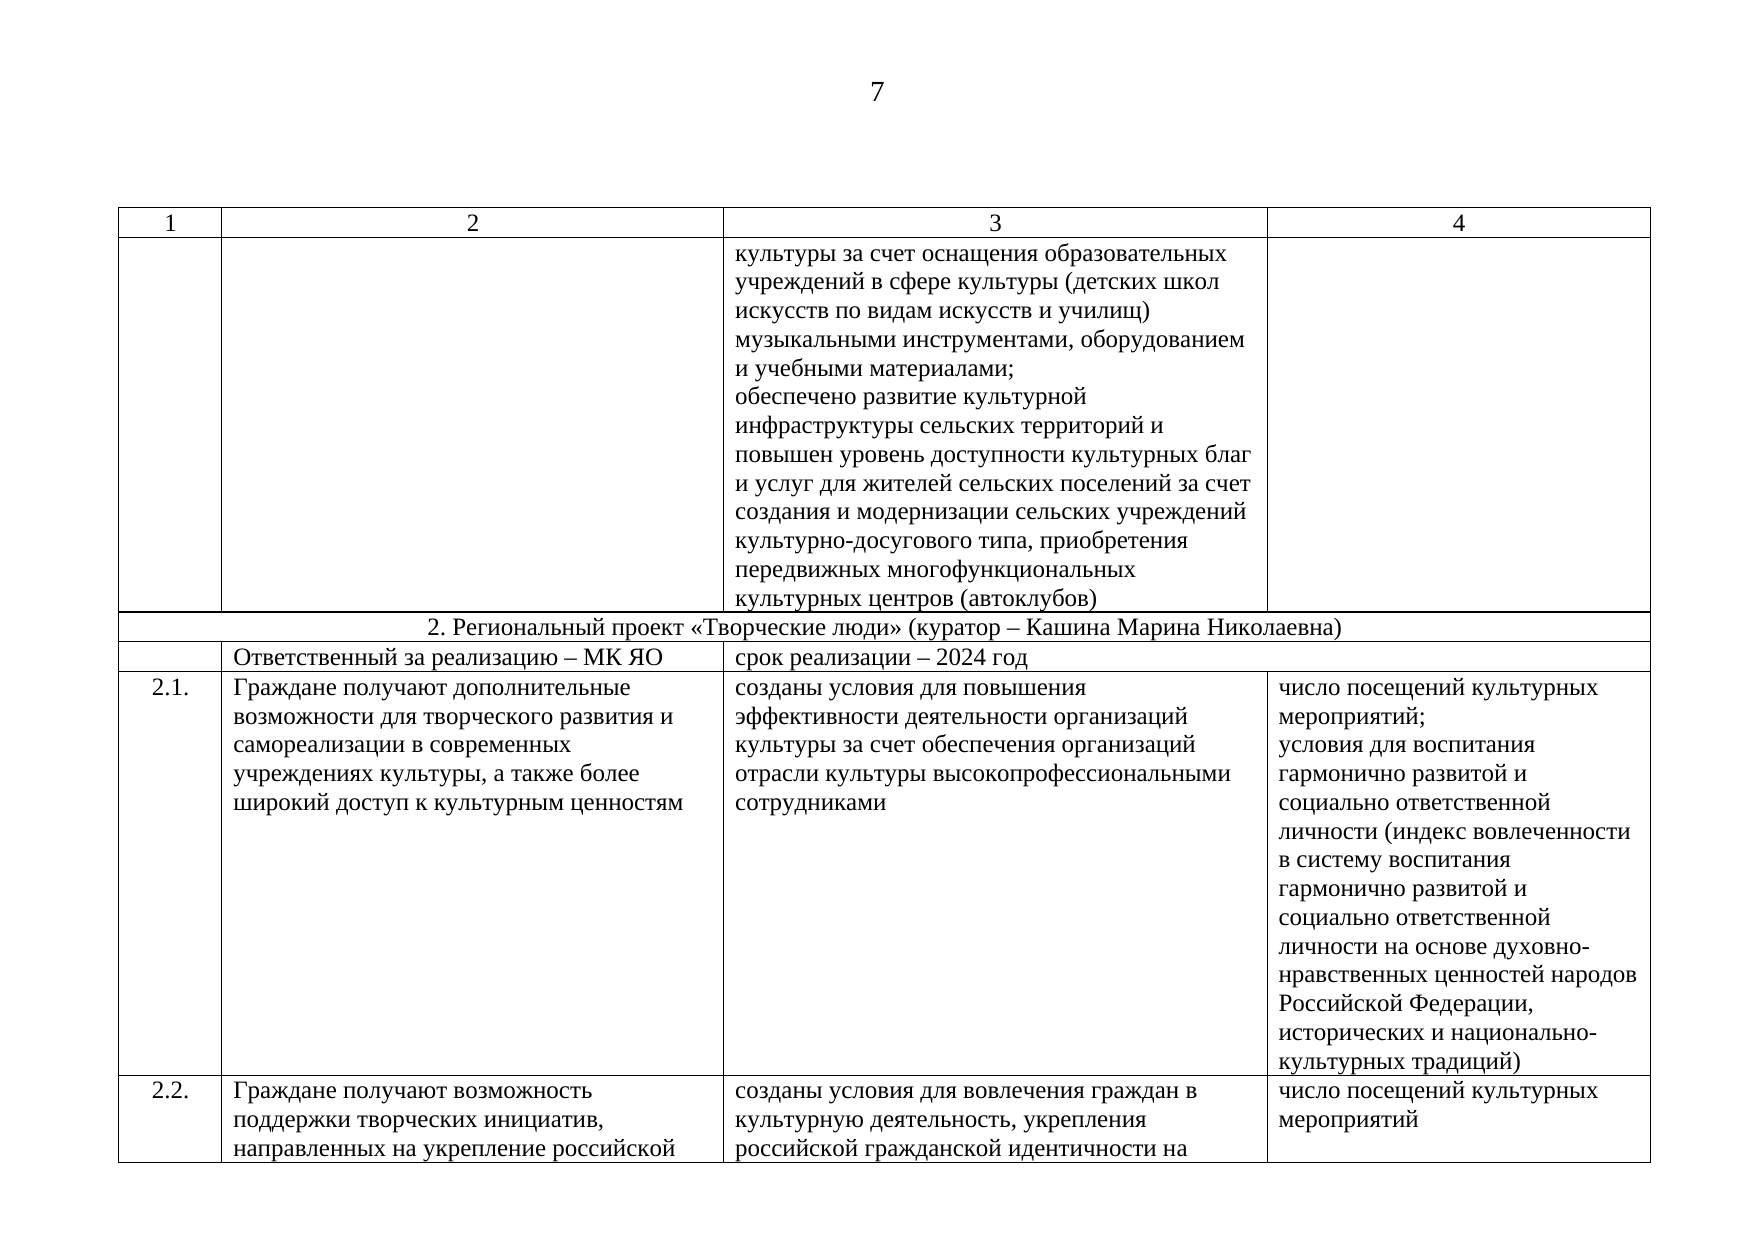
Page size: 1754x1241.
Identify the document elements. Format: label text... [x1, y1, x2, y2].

table_header 2 [222, 208, 723, 237]
table_cell число посещений культурных мероприятий [1268, 1076, 1650, 1162]
table_cell 2. Региональный проект «Творческие люди» (куратор – Кашина Марина Николаевна) [119, 613, 1650, 641]
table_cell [222, 238, 723, 611]
table_cell срок реализации – 2024 год [724, 642, 1650, 671]
table_header 1 [119, 208, 221, 237]
table_cell 2.2. [119, 1076, 221, 1162]
table_cell 2.1. [119, 672, 221, 1074]
table_cell Ответственный за реализацию – МК ЯО [222, 642, 723, 671]
table_header 3 [724, 208, 1267, 237]
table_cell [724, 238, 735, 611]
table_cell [222, 1076, 723, 1162]
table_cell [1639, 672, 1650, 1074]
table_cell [1268, 238, 1650, 611]
table_cell [119, 238, 221, 611]
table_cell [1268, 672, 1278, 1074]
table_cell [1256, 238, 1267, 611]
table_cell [724, 1076, 1267, 1162]
table_header 4 [1268, 208, 1650, 237]
table_cell [119, 642, 221, 671]
table_cell созданы условия для повышения эффективности деятельности организаций культуры за счет обеспечения организаций отрасли культуры высокопрофессиональными сотрудниками [724, 672, 1267, 1074]
